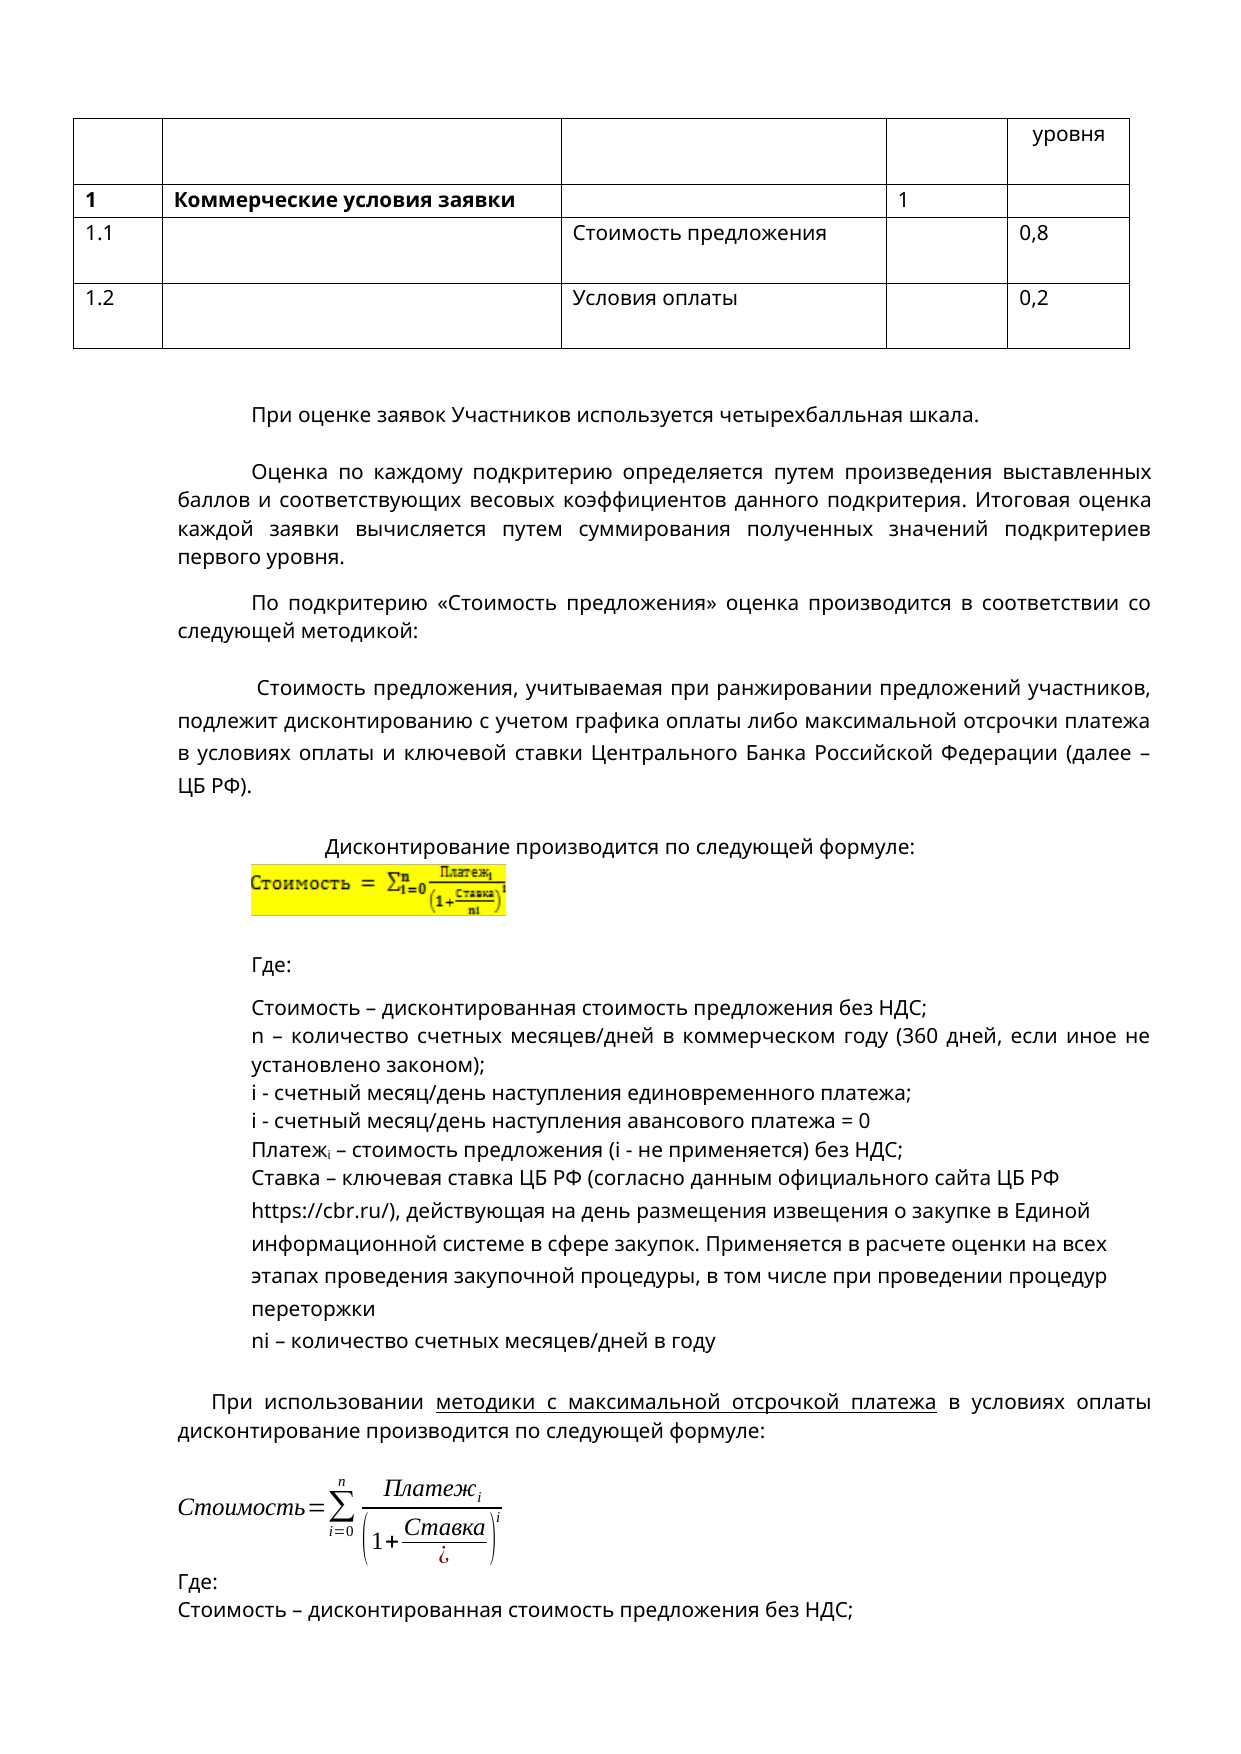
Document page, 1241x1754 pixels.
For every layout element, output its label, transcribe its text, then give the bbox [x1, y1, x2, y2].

picture [251, 860, 507, 930]
text n – количество счетных месяцев/дней в коммерческом году (360 дней, если иное не установлено законом); [251, 1021, 1152, 1078]
table_cell Стоимость предложения [562, 218, 886, 282]
table_cell 0,2 [1008, 284, 1129, 348]
text Стоимость – дисконтированная стоимость предложения без НДС; [251, 993, 1152, 1021]
table_cell [163, 284, 561, 348]
text ni – количество счетных месяцев/дней в году [251, 1326, 1152, 1355]
text Стоимость предложения, учитываемая при ранжировании предложений участников, подлежит дисконтированию с учетом графика оплаты либо максимальной отсрочки платежа в условиях оплаты и ключевой ставки Центрального Банка Российской Федерации (далее – ЦБ РФ). [177, 673, 1152, 799]
text i - счетный месяц/день наступления единовременного платежа; [251, 1078, 1152, 1107]
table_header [887, 119, 1007, 184]
table_cell Коммерческие условия заявки [163, 185, 561, 217]
table_header Критерий [163, 119, 561, 184]
text Где: [177, 1567, 1152, 1595]
table_cell 1 [887, 185, 1007, 217]
text Платежi – стоимость предложения (i - не применяется) без НДС; [251, 1135, 1152, 1163]
table_cell Условия оплаты [562, 284, 886, 348]
text Оценка по каждому подкритерию определяется путем произведения выставленных баллов и соответствующих весовых коэффициентов данного подкритерия. Итоговая оценка каждой заявки вычисляется путем суммирования полученных значений подкритериев первого уровня. [177, 457, 1152, 571]
table_cell 1.1 [74, 218, 162, 282]
table_cell [887, 284, 1007, 348]
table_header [562, 119, 886, 184]
table_cell 0,8 [1008, 218, 1129, 282]
text По подкритерию «Стоимость предложения» оценка производится в соответствии со следующей методикой: [177, 588, 1152, 645]
table_cell [163, 218, 561, 282]
table_header № [74, 119, 162, 184]
table_cell [887, 218, 1007, 282]
text i - счетный месяц/день наступления авансового платежа = 0 [251, 1107, 1152, 1135]
text При оценке заявок Участников используется четырехбалльная шкала. [177, 400, 1152, 429]
table_cell 1 [74, 185, 162, 217]
text Где: [251, 950, 1152, 979]
text Стоимость – дисконтированная стоимость предложения без НДС; [177, 1595, 1152, 1624]
text Дисконтирование производится по следующей формуле: [251, 832, 1152, 861]
table_cell 1.2 [74, 284, 162, 348]
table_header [1008, 119, 1129, 184]
table_cell [562, 185, 886, 217]
text При использовании методики с максимальной отсрочкой платежа в условиях оплаты дисконтирование производится по следующей формуле: [177, 1387, 1152, 1444]
table_cell [1008, 185, 1129, 217]
text Ставка – ключевая ставка ЦБ РФ (согласно данным официального сайта ЦБ РФ https://cbr.ru/), действующая на день размещения извещения о закупке в Единой информационной системе в сфере закупок. Применяется в расчете оценки на всех этапах проведения закупочной процедуры, в том числе при проведении процедур переторжки [251, 1163, 1152, 1322]
